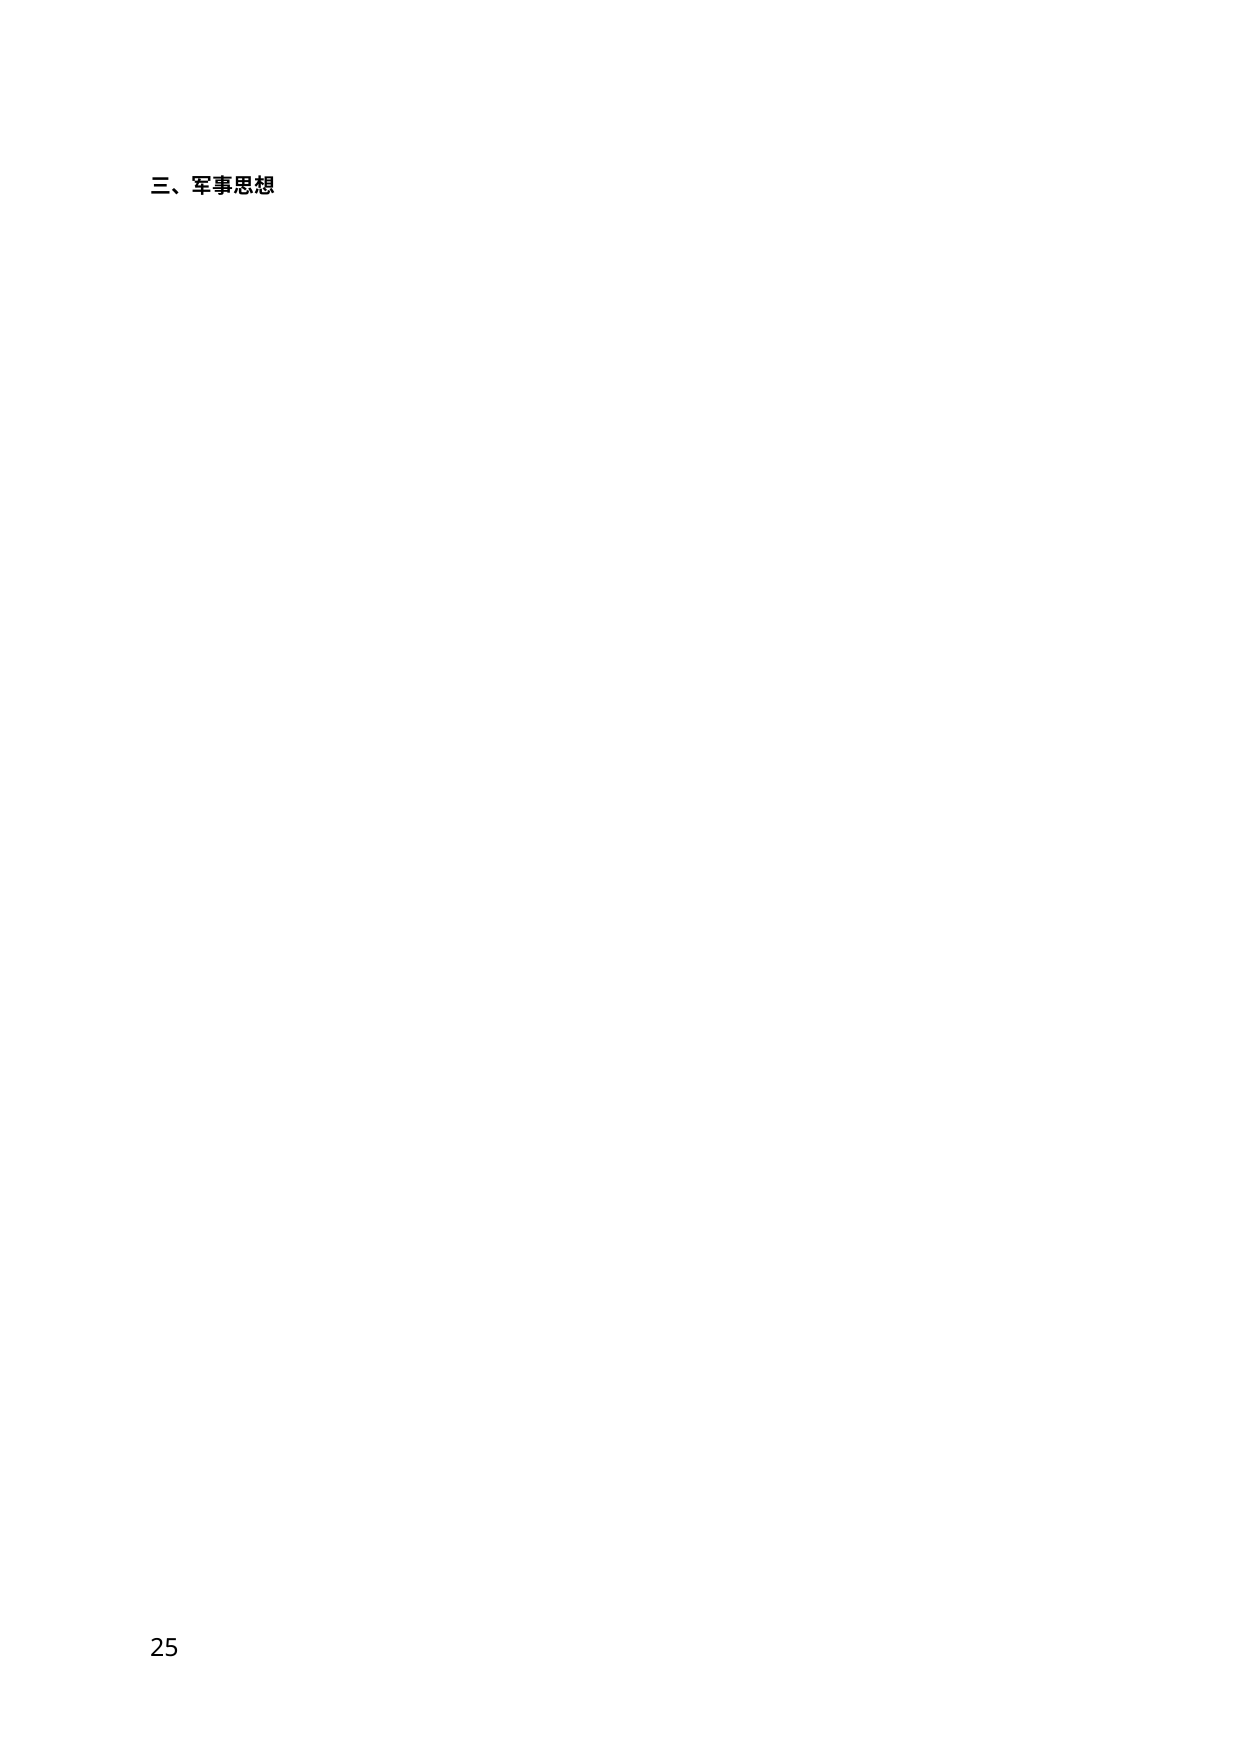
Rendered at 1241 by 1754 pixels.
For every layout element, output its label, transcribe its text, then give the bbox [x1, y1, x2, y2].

text 三、军事思想 [150, 169, 1090, 199]
